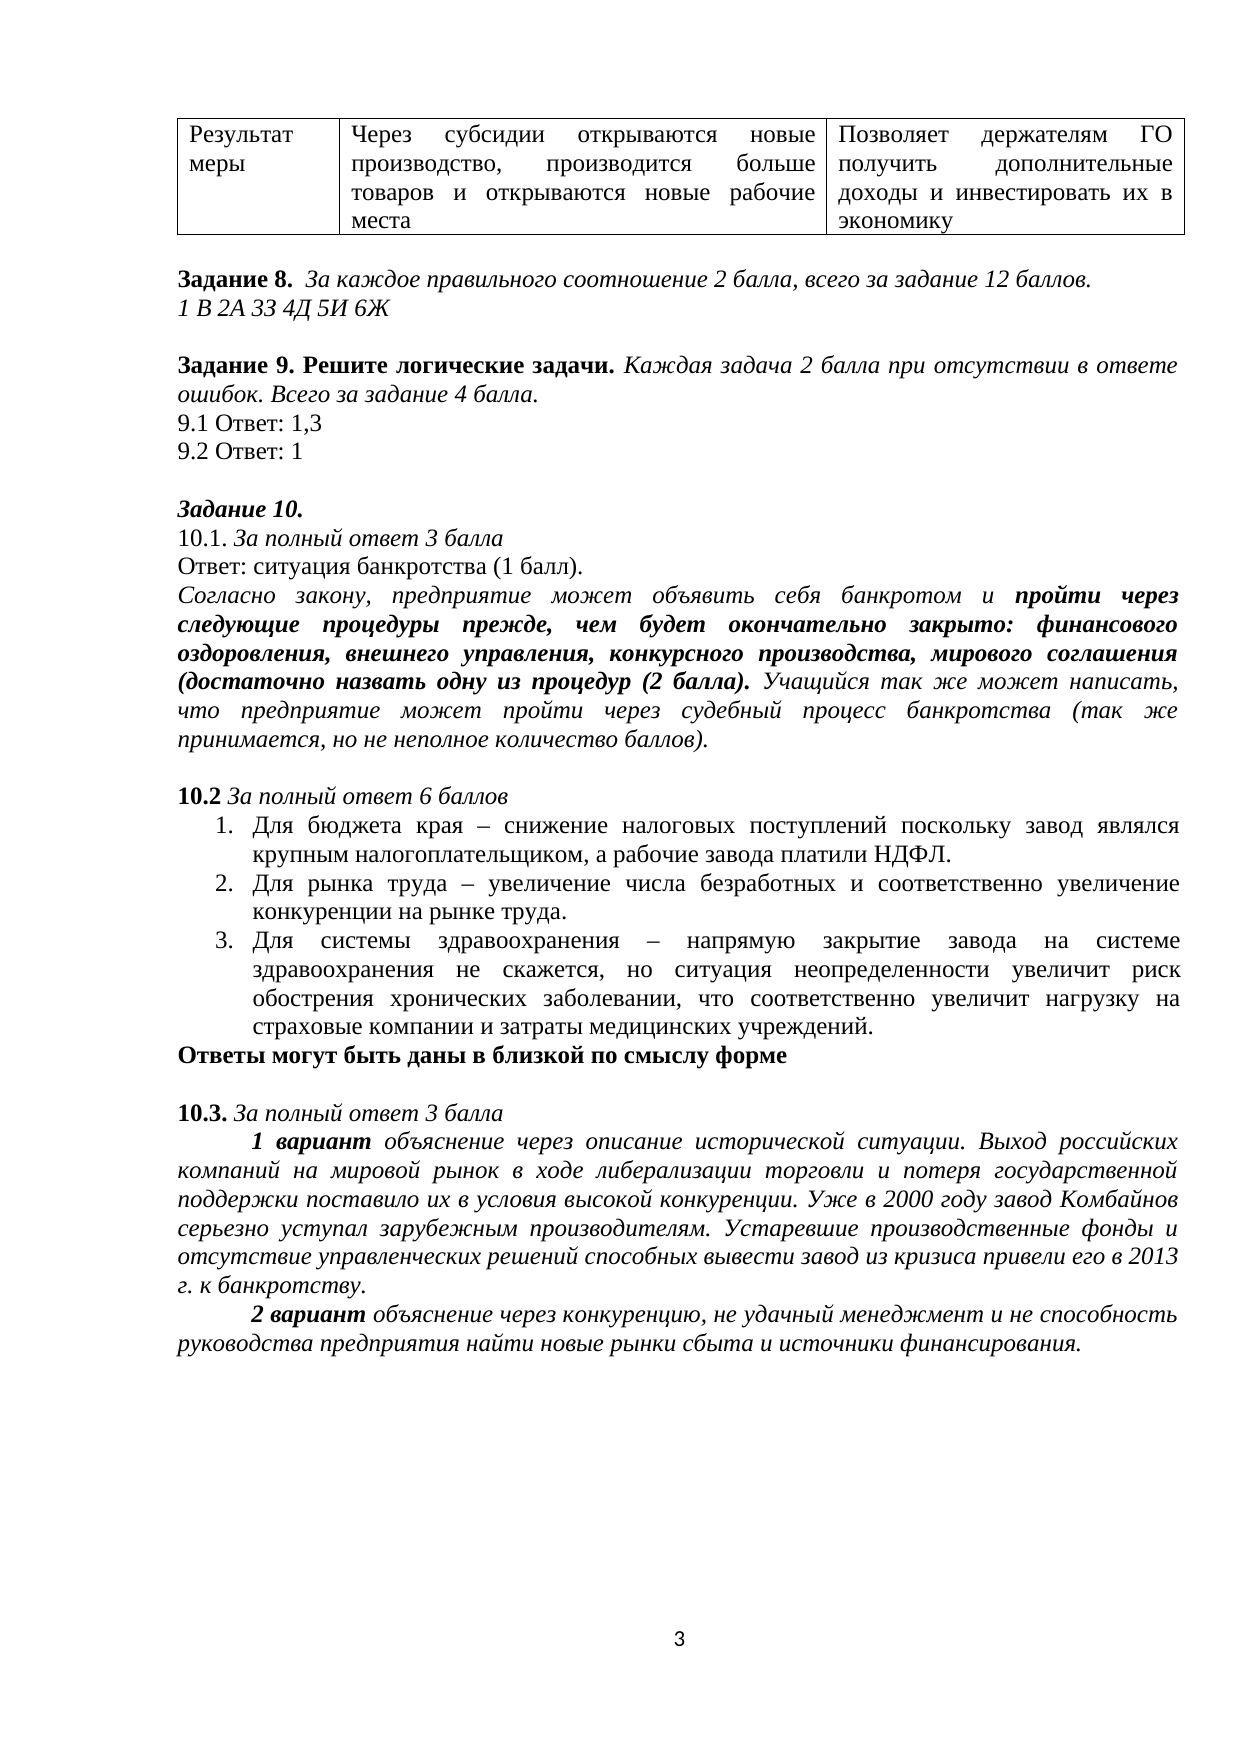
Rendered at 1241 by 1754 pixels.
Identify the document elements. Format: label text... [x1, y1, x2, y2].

text Задание 9. Решите логические задачи. Каждая задача 2 балла при отсутствии в ответе ошибок. Всего за задание 4 балла. [177, 350, 1181, 408]
list Для рынка труда – увеличение числа безработных и соответственно увеличение конкуренции на рынке труда. [215, 868, 1181, 925]
text Задание 8. За каждое правильного соотношение 2 балла, всего за задание 12 баллов. [177, 264, 1181, 293]
text 1 В 2А 3З 4Д 5И 6Ж [177, 293, 1181, 321]
text 1 вариант объяснение через описание исторической ситуации. Выход российских компаний на мировой рынок в ходе либерализации торговли и потеря государственной поддержки поставило их в условия высокой конкуренции. Уже в 2000 году завод Комбайнов серьезно уступал зарубежным производителям. Устаревшие производственные фонды и отсутствие управленческих решений способных вывести завод из кризиса привели его в 2013 г. к банкротству. [177, 1126, 1181, 1299]
text 9.2 Ответ: 1 [177, 436, 1181, 465]
table_cell Позволяет держателям ГО получить дополнительные доходы и инвестировать их в экономику [827, 119, 1184, 234]
list Для бюджета края – снижение налоговых поступлений поскольку завод являлся крупным налогоплательщиком, а рабочие завода платили НДФЛ. [215, 810, 1181, 868]
text 10.3. За полный ответ 3 балла [177, 1098, 1181, 1126]
text 10.2 За полный ответ 6 баллов [177, 781, 1181, 810]
text Ответы могут быть даны в близкой по смыслу форме [177, 1040, 1181, 1069]
text 2 вариант объяснение через конкуренцию, не удачный менеджмент и не способность руководства предприятия найти новые рынки сбыта и источники финансирования. [177, 1299, 1181, 1356]
table_cell Через субсидии открываются новые производство, производится больше товаров и открываются новые рабочие места [340, 119, 826, 234]
text 9.1 Ответ: 1,3 [177, 408, 1181, 436]
text Согласно закону, предприятие может объявить себя банкротом и пройти через следующие процедуры прежде, чем будет окончательно закрыто: финансового оздоровления, внешнего управления, конкурсного производства, мирового соглашения (достаточно назвать одну из процедур (2 балла). Учащийся так же может написать, что предприятие может пройти через судебный процесс банкротства (так же принимается, но не неполное количество баллов). [177, 580, 1181, 753]
text Ответ: ситуация банкротства (1 балл). [177, 551, 1181, 580]
table_cell Результат меры [178, 119, 339, 234]
text Задание 10. [177, 494, 1181, 523]
list Для системы здравоохранения – напрямую закрытие завода на системе здравоохранения не скажется, но ситуация неопределенности увеличит риск обострения хронических заболевании, что соответственно увеличит нагрузку на страховые компании и затраты медицинских учреждений. [215, 925, 1181, 1040]
text 10.1. За полный ответ 3 балла [177, 523, 1181, 551]
